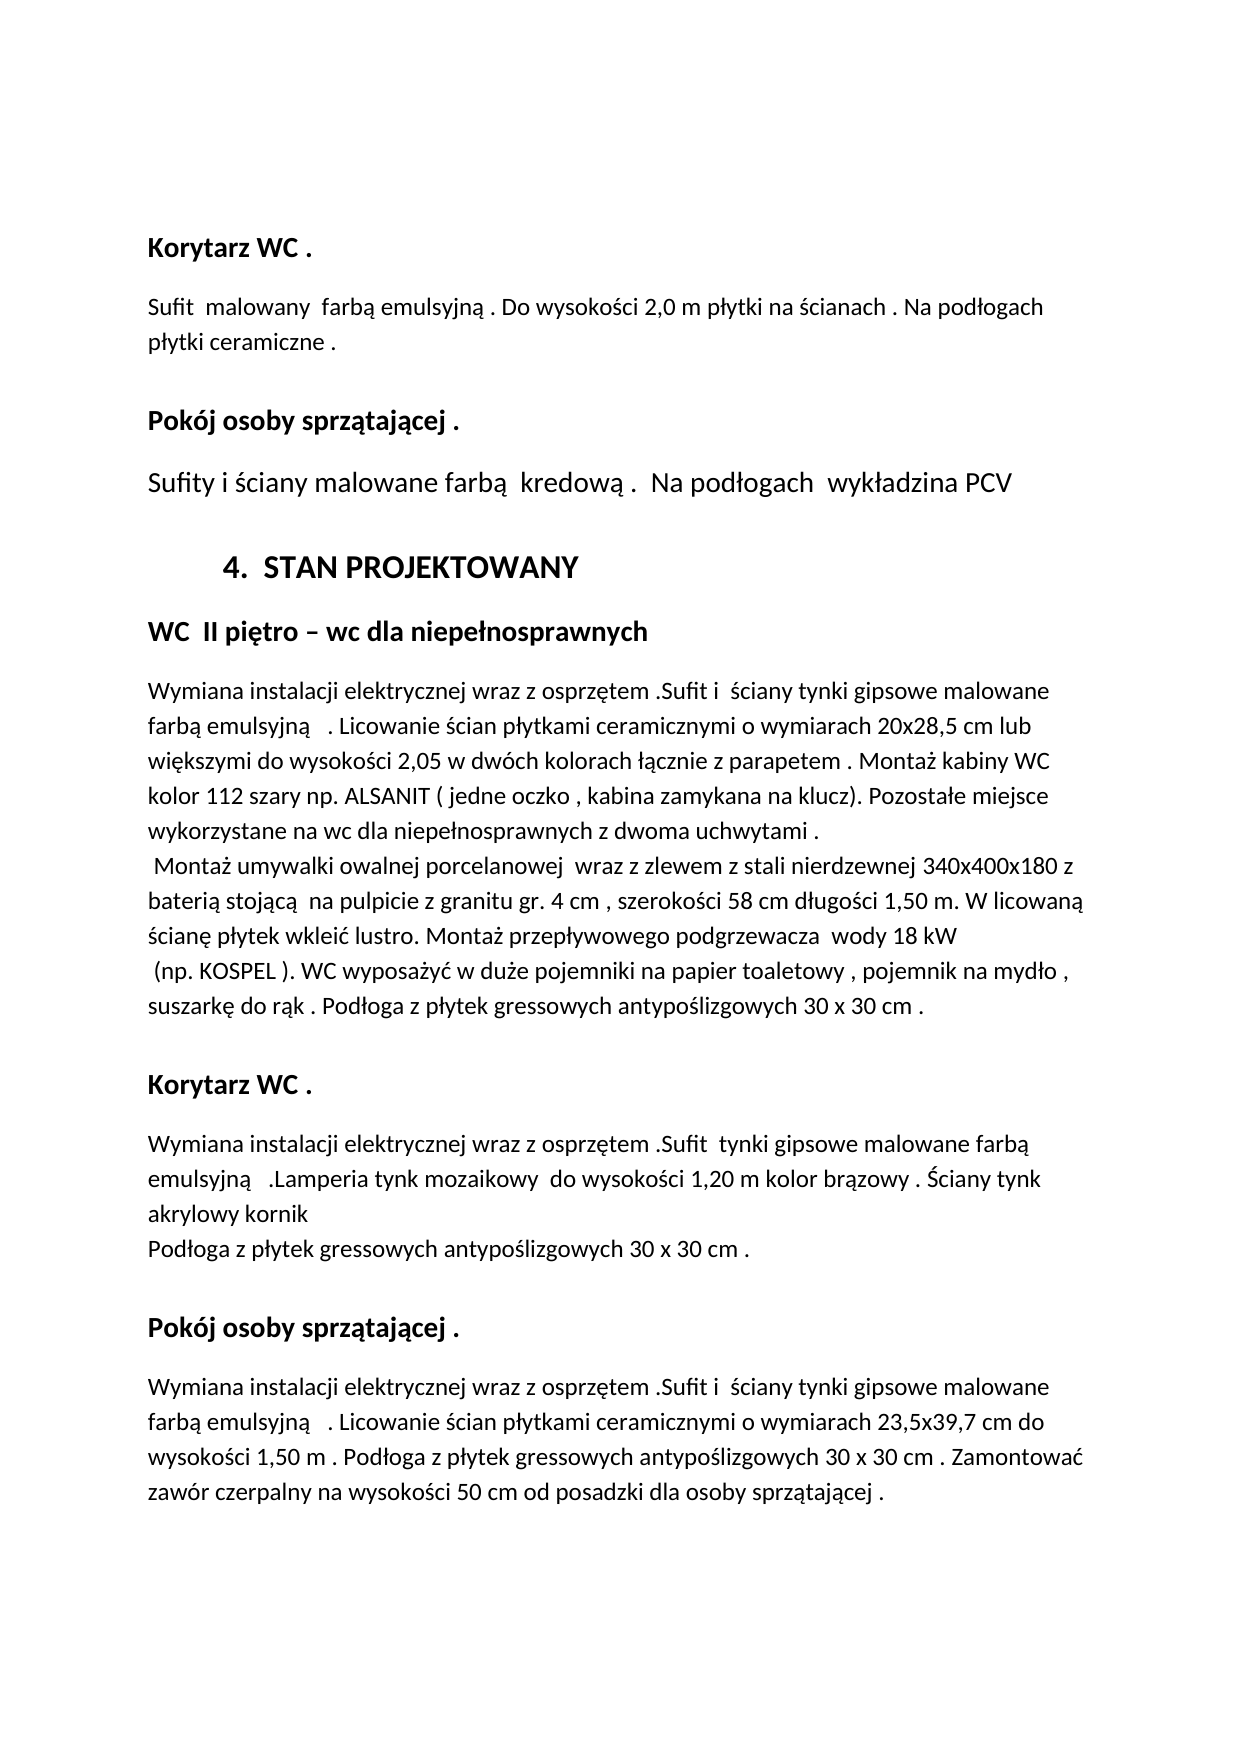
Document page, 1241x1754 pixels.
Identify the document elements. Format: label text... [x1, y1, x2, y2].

text Pokój osoby sprzątającej . [148, 1309, 1093, 1344]
text Sufity i ściany malowane farbą kredową . Na podłogach wykładzina PCV [148, 464, 1093, 499]
text WC II piętro – wc dla niepełnosprawnych [148, 613, 1093, 649]
text Podłoga z płytek gressowych antypoślizgowych 30 x 30 cm . [148, 1233, 1093, 1263]
list 4. STAN PROJEKTOWANY [223, 546, 1093, 587]
text Sufit malowany farbą emulsyjną . Do wysokości 2,0 m płytki na ścianach . Na podłogach płytki ceramiczne . [148, 291, 1093, 357]
text Montaż umywalki owalnej porcelanowej wraz z zlewem z stali nierdzewnej 340x400x180 z baterią stojącą na pulpicie z granitu gr. 4 cm , szerokości 58 cm długości 1,50 m. W licowaną ścianę płytek wkleić lustro. Montaż przepływowego podgrzewacza wody 18 kW [148, 850, 1093, 951]
text Korytarz WC . [148, 1066, 1093, 1102]
text Korytarz WC . [148, 229, 1093, 265]
text Wymiana instalacji elektrycznej wraz z osprzętem .Sufit i ściany tynki gipsowe malowane farbą emulsyjną . Licowanie ścian płytkami ceramicznymi o wymiarach 23,5x39,7 cm do wysokości 1,50 m . Podłoga z płytek gressowych antypoślizgowych 30 x 30 cm . Zamontować zawór czerpalny na wysokości 50 cm od posadzki dla osoby sprzątającej . [148, 1371, 1093, 1506]
text Pokój osoby sprzątającej . [148, 402, 1093, 438]
text Wymiana instalacji elektrycznej wraz z osprzętem .Sufit i ściany tynki gipsowe malowane farbą emulsyjną . Licowanie ścian płytkami ceramicznymi o wymiarach 20x28,5 cm lub większymi do wysokości 2,05 w dwóch kolorach łącznie z parapetem . Montaż kabiny WC kolor 112 szary np. ALSANIT ( jedne oczko , kabina zamykana na klucz). Pozostałe miejsce wykorzystane na wc dla niepełnosprawnych z dwoma uchwytami . [148, 675, 1093, 846]
text Wymiana instalacji elektrycznej wraz z osprzętem .Sufit tynki gipsowe malowane farbą emulsyjną .Lamperia tynk mozaikowy do wysokości 1,20 m kolor brązowy . Ściany tynk akrylowy kornik [148, 1128, 1093, 1228]
text (np. KOSPEL ). WC wyposażyć w duże pojemniki na papier toaletowy , pojemnik na mydło , suszarkę do rąk . Podłoga z płytek gressowych antypoślizgowych 30 x 30 cm . [148, 955, 1093, 1021]
